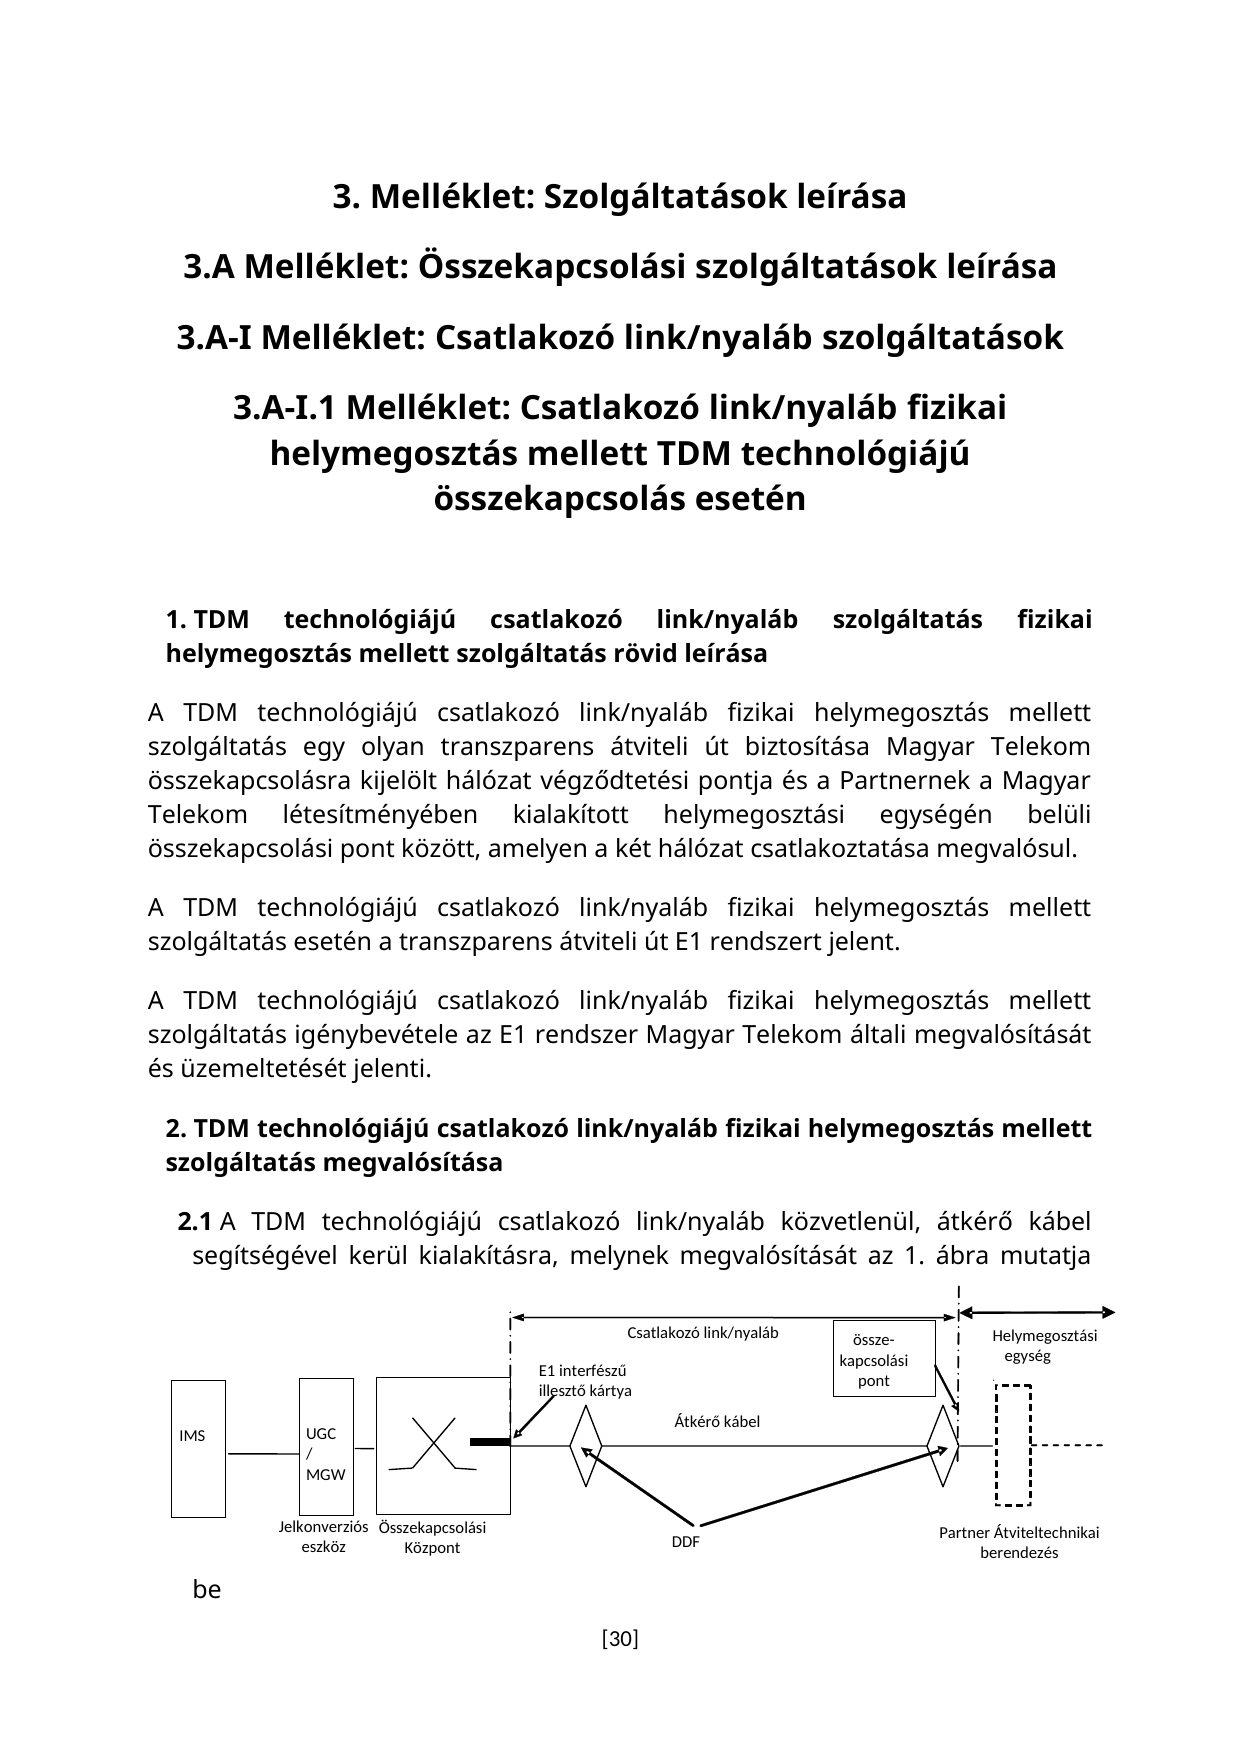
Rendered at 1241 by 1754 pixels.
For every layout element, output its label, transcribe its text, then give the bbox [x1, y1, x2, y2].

text A TDM technológiájú csatlakozó link/nyaláb fizikai helymegosztás mellett szolgáltatás egy olyan transzparens átviteli út biztosítása Magyar Telekom összekapcsolásra kijelölt hálózat végződtetési pontja és a Partnernek a Magyar Telekom létesítményében kialakított helymegosztási egységén belüli összekapcsolási pont között, amelyen a két hálózat csatlakoztatása megvalósul. [148, 694, 1092, 865]
subtitle 3.A-I Melléklet: Csatlakozó link/nyaláb szolgáltatások [148, 313, 1092, 359]
text A TDM technológiájú csatlakozó link/nyaláb fizikai helymegosztás mellett szolgáltatás igénybevétele az E1 rendszer Magyar Telekom általi megvalósítását és üzemeltetését jelenti. [148, 983, 1092, 1085]
subtitle 3.A-I.1 Melléklet: Csatlakozó link/nyaláb fizikai helymegosztás mellett TDM technológiájú összekapcsolás esetén [148, 384, 1092, 520]
subtitle 1. TDM technológiájú csatlakozó link/nyaláb szolgáltatás fizikai helymegosztás mellett szolgáltatás rövid leírása [165, 601, 1092, 669]
text 2.1 A TDM technológiájú csatlakozó link/nyaláb közvetlenül, átkérő kábel segítségével kerül kialakításra, melynek megvalósítását az 1. ábra mutatja be [177, 1203, 1092, 1606]
subtitle 3. Melléklet: Szolgáltatások leírása [148, 173, 1092, 218]
text A TDM technológiájú csatlakozó link/nyaláb fizikai helymegosztás mellett szolgáltatás esetén a transzparens átviteli út E1 rendszert jelent. [148, 890, 1092, 958]
subtitle 2. TDM technológiájú csatlakozó link/nyaláb fizikai helymegosztás mellett szolgáltatás megvalósítása [165, 1110, 1092, 1178]
subtitle 3.A Melléklet: Összekapcsolási szolgáltatások leírása [148, 243, 1092, 288]
